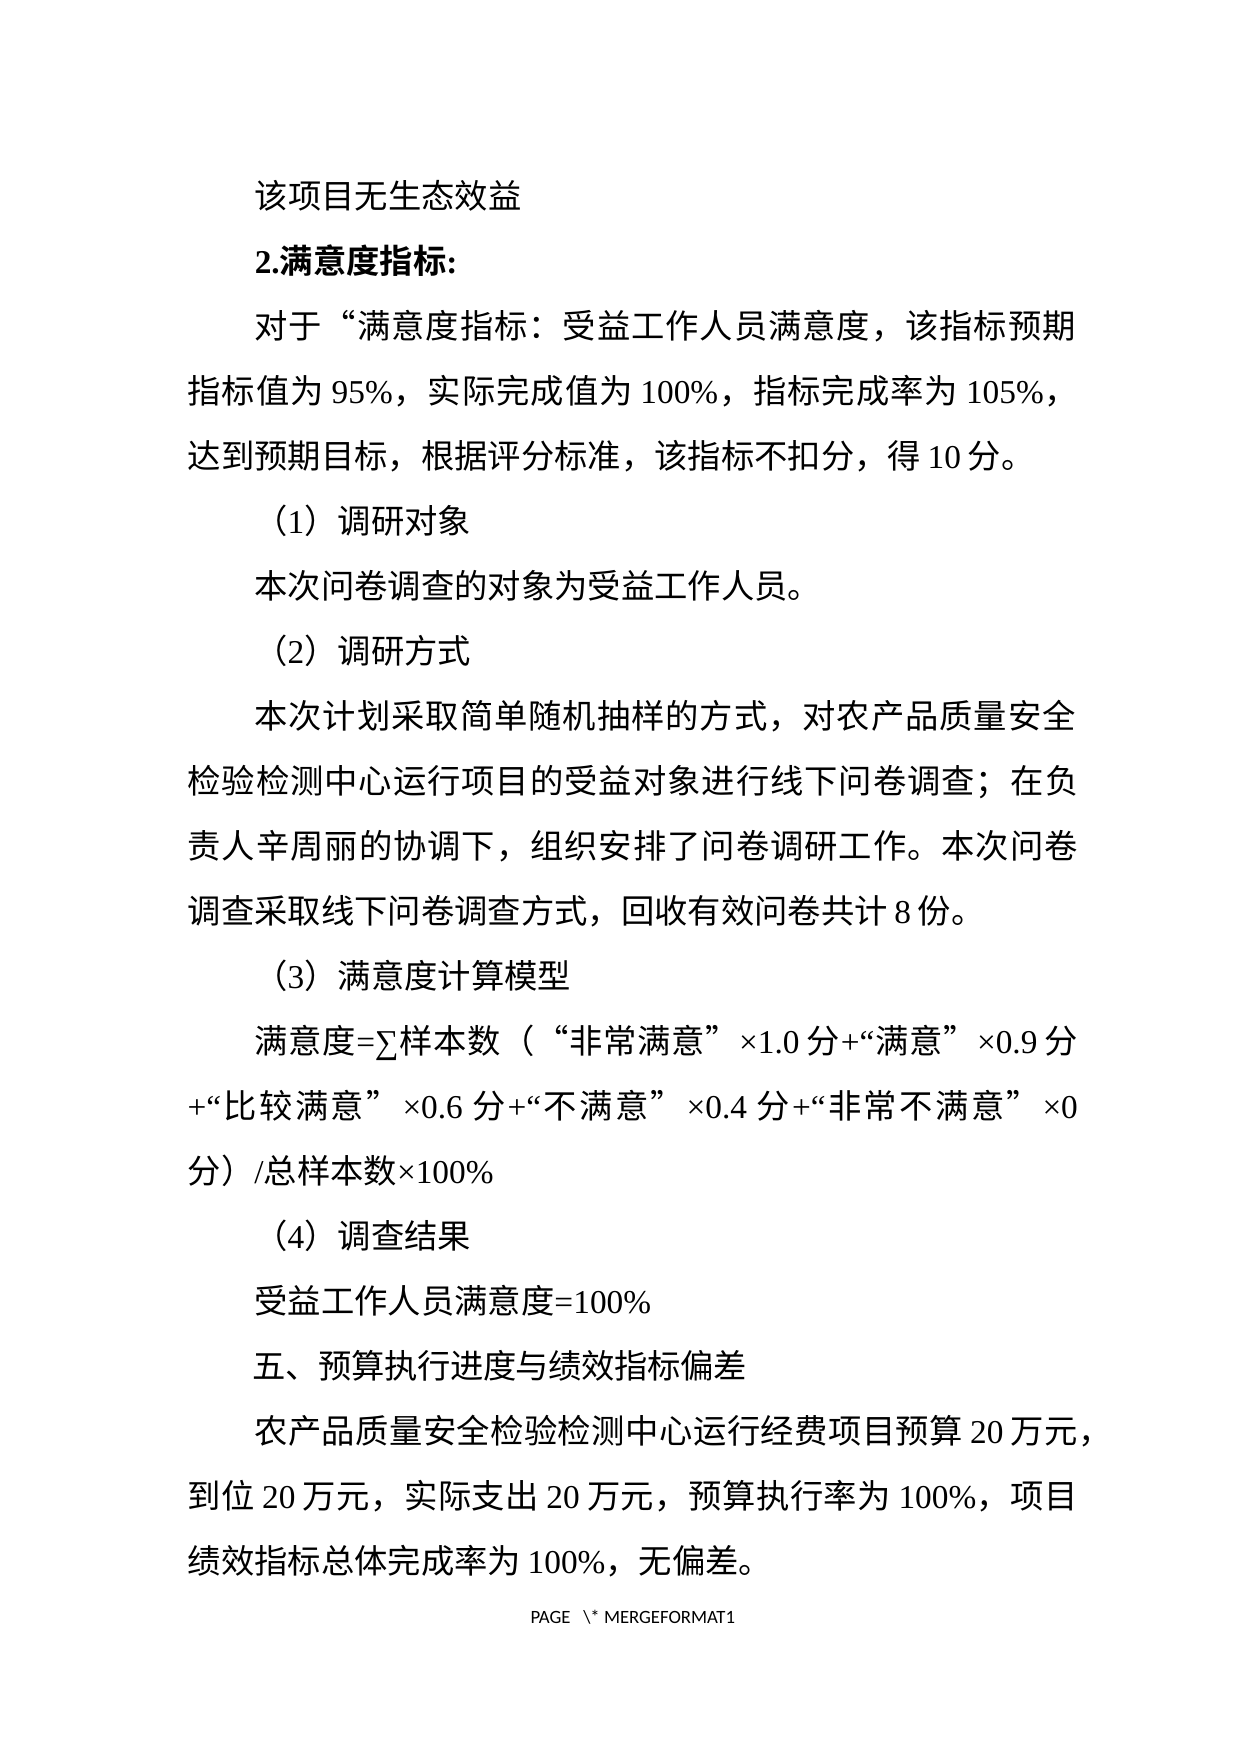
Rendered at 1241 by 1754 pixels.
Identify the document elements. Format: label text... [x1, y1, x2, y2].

text 农产品质量安全检验检测中心运行经费项目预算20万元，到位20万元，实际支出20万元，预算执行率为100%，项目绩效指标总体完成率为100%，无偏差。 [187, 1397, 1078, 1592]
text 对于“满意度指标：受益工作人员满意度，该指标预期指标值为95%，实际完成值为100%，指标完成率为105%，达到预期目标，根据评分标准，该指标不扣分，得10分。 [187, 292, 1078, 487]
text （2）调研方式 [187, 617, 1078, 682]
text 本次计划采取简单随机抽样的方式，对农产品质量安全检验检测中心运行项目的受益对象进行线下问卷调查；在负责人辛周丽的协调下，组织安排了问卷调研工作。本次问卷调查采取线下问卷调查方式，回收有效问卷共计8份。 [187, 682, 1078, 942]
text 五、预算执行进度与绩效指标偏差 [187, 1332, 1078, 1397]
text 受益工作人员满意度=100% [187, 1267, 1078, 1332]
text （3）满意度计算模型 [187, 942, 1078, 1007]
text 2.满意度指标: [187, 227, 1078, 292]
text 本次问卷调查的对象为受益工作人员。 [187, 552, 1078, 617]
text （4）调查结果 [187, 1202, 1078, 1267]
text （1）调研对象 [187, 487, 1078, 552]
text 该项目无生态效益 [187, 162, 1078, 227]
text 满意度=∑样本数（“非常满意”×1.0分+“满意”×0.9分+“比较满意”×0.6分+“不满意”×0.4分+“非常不满意”×0分）/总样本数×100% [187, 1007, 1078, 1202]
